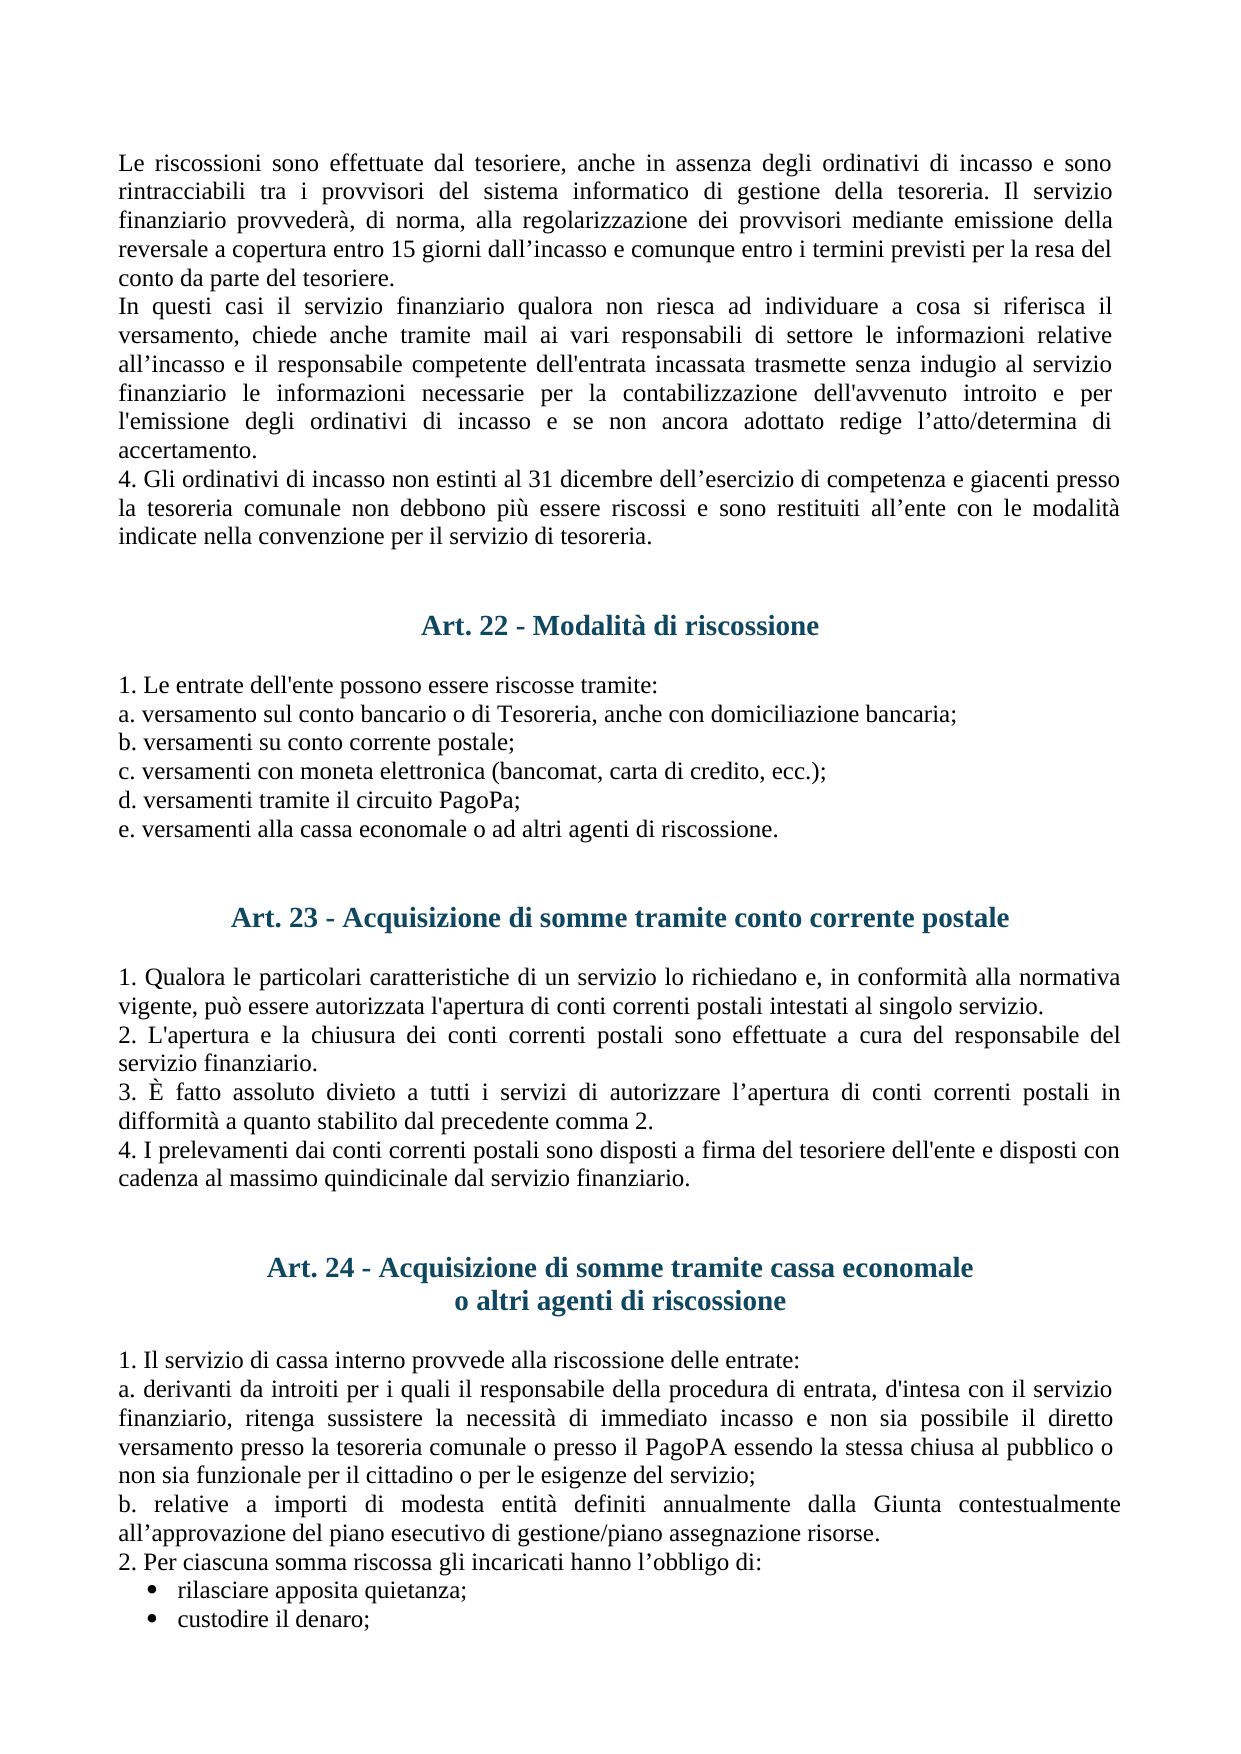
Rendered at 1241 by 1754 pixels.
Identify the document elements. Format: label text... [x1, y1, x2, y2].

text 3. È fatto assoluto divieto a tutti i servizi di autorizzare l’apertura di conti correnti postali in difformità a quanto stabilito dal precedente comma 2. [118, 1077, 1122, 1135]
text Le riscossioni sono effettuate dal tesoriere, anche in assenza degli ordinativi di incasso e sono rintracciabili tra i provvisori del sistema informatico di gestione della tesoreria. Il servizio finanziario provvederà, di norma, alla regolarizzazione dei provvisori mediante emissione della reversale a copertura entro 15 giorni dall’incasso e comunque entro i termini previsti per la resa del conto da parte del tesoriere. [118, 148, 1114, 291]
text Art. 23 - Acquisizione di somme tramite conto corrente postale [118, 900, 1122, 933]
text 1. Qualora le particolari caratteristiche di un servizio lo richiedano e, in conformità alla normativa vigente, può essere autorizzata l'apertura di conti correnti postali intestati al singolo servizio. [118, 962, 1122, 1020]
text e. versamenti alla cassa economale o ad altri agenti di riscossione. [118, 814, 1122, 842]
text b. relative a importi di modesta entità definiti annualmente dalla Giunta contestualmente all’approvazione del piano esecutivo di gestione/piano assegnazione risorse. [118, 1489, 1122, 1547]
list rilasciare apposita quietanza; [148, 1576, 1122, 1604]
text o altri agenti di riscossione [118, 1283, 1122, 1317]
text In questi casi il servizio finanziario qualora non riesca ad individuare a cosa si riferisca il versamento, chiede anche tramite mail ai vari responsabili di settore le informazioni relative all’incasso e il responsabile competente dell'entrata incassata trasmette senza indugio al servizio finanziario le informazioni necessarie per la contabilizzazione dell'avvenuto introito e per l'emissione degli ordinativi di incasso e se non ancora adottato redige l’atto/determina di accertamento. [118, 291, 1114, 464]
text b. versamenti su conto corrente postale; [118, 727, 1122, 756]
text Art. 24 - Acquisizione di somme tramite cassa economale [118, 1250, 1122, 1283]
text 2. L'apertura e la chiusura dei conti correnti postali sono effettuate a cura del responsabile del servizio finanziario. [118, 1020, 1122, 1077]
text 1. Il servizio di cassa interno provvede alla riscossione delle entrate: [118, 1346, 1115, 1374]
text 1. Le entrate dell'ente possono essere riscosse tramite: [118, 670, 1122, 699]
list custodire il denaro; [148, 1604, 1122, 1633]
text a. versamento sul conto bancario o di Tesoreria, anche con domiciliazione bancaria; [118, 699, 1122, 727]
text 4. Gli ordinativi di incasso non estinti al 31 dicembre dell’esercizio di competenza e giacenti presso la tesoreria comunale non debbono più essere riscossi e sono restituiti all’ente con le modalità indicate nella convenzione per il servizio di tesoreria. [118, 464, 1122, 550]
text d. versamenti tramite il circuito PagoPa; [118, 785, 1122, 814]
text c. versamenti con moneta elettronica (bancomat, carta di credito, ecc.); [118, 756, 1122, 785]
text Art. 22 - Modalità di riscossione [118, 608, 1122, 641]
text 2. Per ciascuna somma riscossa gli incaricati hanno l’obbligo di: [118, 1547, 1122, 1576]
text a. derivanti da introiti per i quali il responsabile della procedura di entrata, d'intesa con il servizio finanziario, ritenga sussistere la necessità di immediato incasso e non sia possibile il diretto versamento presso la tesoreria comunale o presso il PagoPA essendo la stessa chiusa al pubblico o non sia funzionale per il cittadino o per le esigenze del servizio; [118, 1374, 1115, 1489]
text 4. I prelevamenti dai conti correnti postali sono disposti a firma del tesoriere dell'ente e disposti con cadenza al massimo quindicinale dal servizio finanziario. [118, 1135, 1122, 1192]
